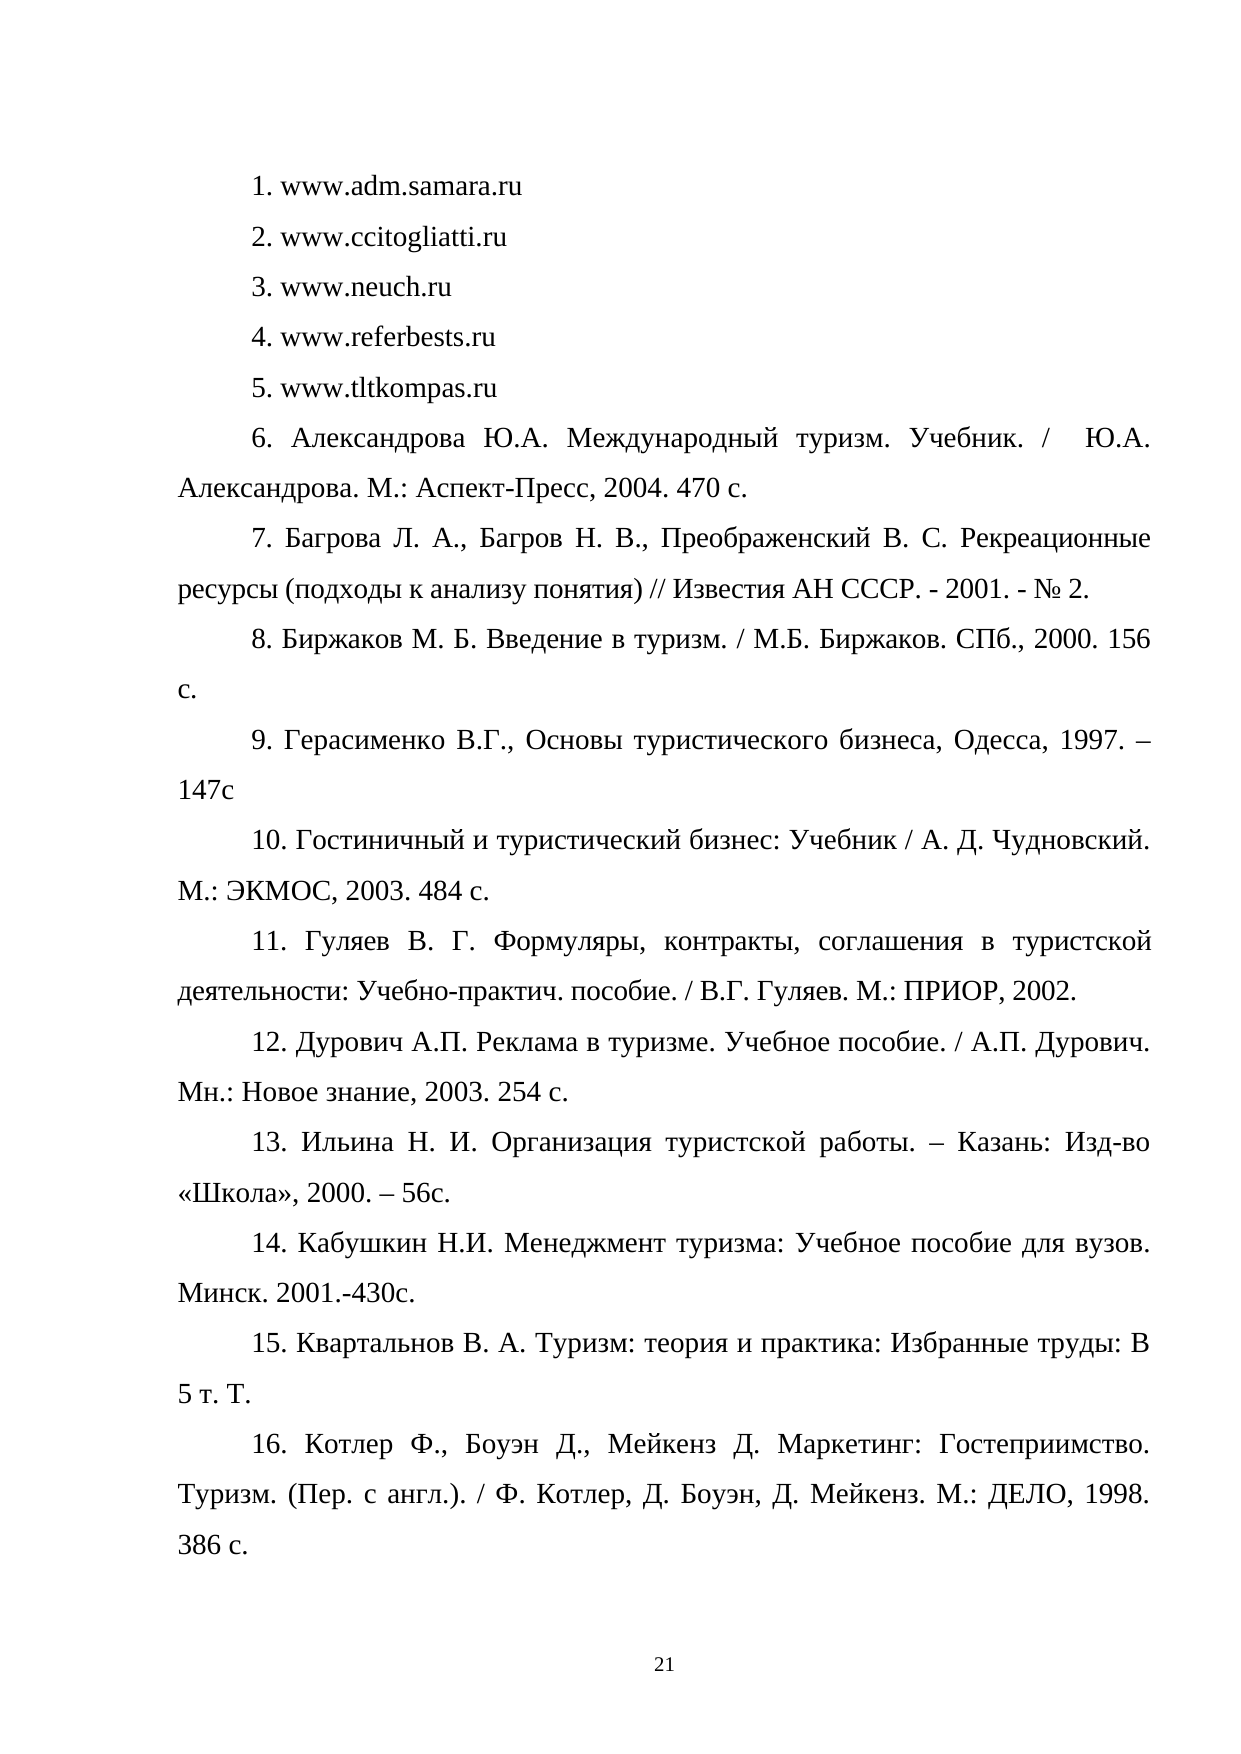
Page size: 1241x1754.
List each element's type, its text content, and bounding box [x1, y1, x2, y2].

text 2. www.ccitogliatti.ru [177, 219, 1152, 252]
text 16. Котлер Ф., Боуэн Д., Мейкенз Д. Маркетинг: Гостеприимство. Туризм. (Пер. с англ.). / Ф. Котлер, Д. Боуэн, Д. Мейкенз. М.: ДЕЛО, 1998. 386 с. [177, 1426, 1152, 1560]
text 8. Биржаков М. Б. Введение в туризм. / М.Б. Биржаков. СПб., 2000. 156 с. [177, 621, 1152, 705]
text 15. Квартальнов В. А. Туризм: теория и практика: Избранные труды: В 5 т. Т. [177, 1326, 1152, 1409]
text 5. www.tltkompas.ru [177, 370, 1152, 403]
text 1. www.adm.samara.ru [177, 168, 1152, 202]
text 4. www.referbests.ru [177, 319, 1152, 353]
text 3. www.neuch.ru [177, 269, 1152, 303]
text 11. Гуляев В. Г. Формуляры, контракты, соглашения в туристской деятельности: Учебно-практич. пособие. / В.Г. Гуляев. М.: ПРИОР, 2002. [177, 923, 1152, 1007]
text 14. Кабушкин Н.И. Менеджмент туризма: Учебное пособие для вузов. Минск. 2001.-430с. [177, 1225, 1152, 1309]
text 6. Александрова Ю.А. Международный туризм. Учебник. / Ю.А. Александрова. М.: Аспект-Пресс, 2004. 470 с. [177, 420, 1152, 504]
text 12. Дурович А.П. Реклама в туризме. Учебное пособие. / А.П. Дурович. Мн.: Новое знание, 2003. 254 с. [177, 1024, 1152, 1108]
text 7. Багрова Л. А., Багров Н. В., Преображенский В. С. Рекреационные ресурсы (подходы к анализу понятия) // Известия АН СССР. - 2001. - № 2. [177, 521, 1152, 604]
text 10. Гостиничный и туристический бизнес: Учебник / А. Д. Чудновский. М.: ЭКМОС, 2003. 484 с. [177, 822, 1152, 906]
text 13. Ильина Н. И. Организация туристской работы. – Казань: Изд-во «Школа», 2000. – 56с. [177, 1124, 1152, 1208]
text 9. Герасименко В.Г., Основы туристического бизнеса, Одесса, 1997. – 147с [177, 722, 1152, 806]
